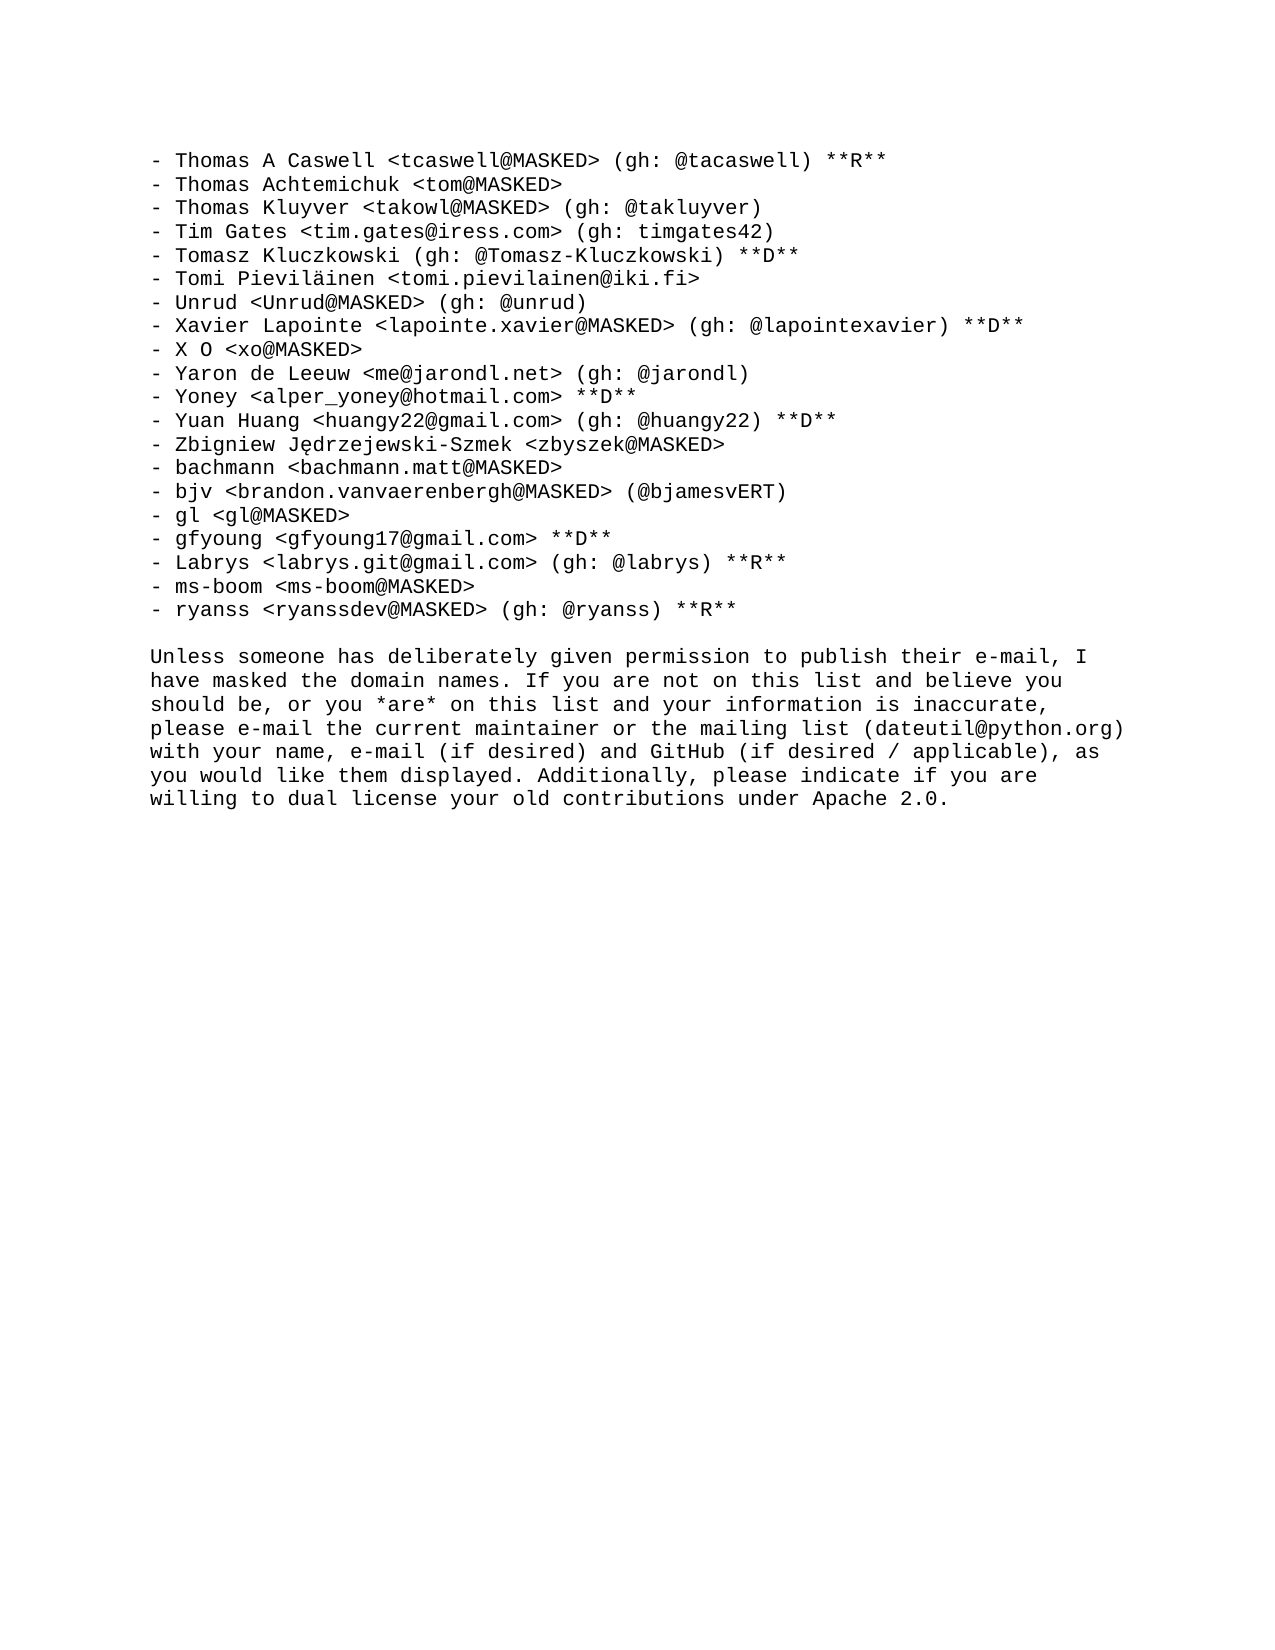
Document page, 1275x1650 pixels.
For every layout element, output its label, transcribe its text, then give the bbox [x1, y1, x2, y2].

text - ms-boom <ms-boom@MASKED> [150, 576, 1125, 599]
text - gl <gl@MASKED> [150, 505, 1125, 528]
text - Tomasz Kluczkowski (gh: @Tomasz-Kluczkowski) **D** [150, 244, 1125, 268]
text - Thomas A Caswell <tcaswell@MASKED> (gh: @tacaswell) **R** [150, 150, 1125, 174]
text - Tim Gates <tim.gates@iress.com> (gh: timgates42) [150, 221, 1125, 244]
text - Tomi Pieviläinen <tomi.pievilainen@iki.fi> [150, 268, 1125, 292]
text - bjv <brandon.vanvaerenbergh@MASKED> (@bjamesvERT) [150, 481, 1125, 505]
text - Yaron de Leeuw <me@jarondl.net> (gh: @jarondl) [150, 363, 1125, 386]
text Unless someone has deliberately given permission to publish their e-mail, I have masked the domain names. If you are not on this list and believe you should be, or you *are* on this list and your information is inaccurate, please e-mail the current maintainer or the mailing list (dateutil@python.org) with your name, e-mail (if desired) and GitHub (if desired / applicable), as you would like them displayed. Additionally, please indicate if you are willing to dual license your old contributions under Apache 2.0. [150, 647, 1125, 812]
text - gfyoung <gfyoung17@gmail.com> **D** [150, 528, 1125, 552]
text - ryanss <ryanssdev@MASKED> (gh: @ryanss) **R** [150, 599, 1125, 623]
text - Yuan Huang <huangy22@gmail.com> (gh: @huangy22) **D** [150, 410, 1125, 434]
text - Xavier Lapointe <lapointe.xavier@MASKED> (gh: @lapointexavier) **D** [150, 316, 1125, 339]
text - Zbigniew Jędrzejewski-Szmek <zbyszek@MASKED> [150, 434, 1125, 457]
text - Unrud <Unrud@MASKED> (gh: @unrud) [150, 292, 1125, 316]
text - Labrys <labrys.git@gmail.com> (gh: @labrys) **R** [150, 552, 1125, 576]
text - Thomas Kluyver <takowl@MASKED> (gh: @takluyver) [150, 197, 1125, 221]
text - bachmann <bachmann.matt@MASKED> [150, 457, 1125, 481]
text - Thomas Achtemichuk <tom@MASKED> [150, 174, 1125, 197]
text - X O <xo@MASKED> [150, 339, 1125, 363]
text - Yoney <alper_yoney@hotmail.com> **D** [150, 386, 1125, 410]
